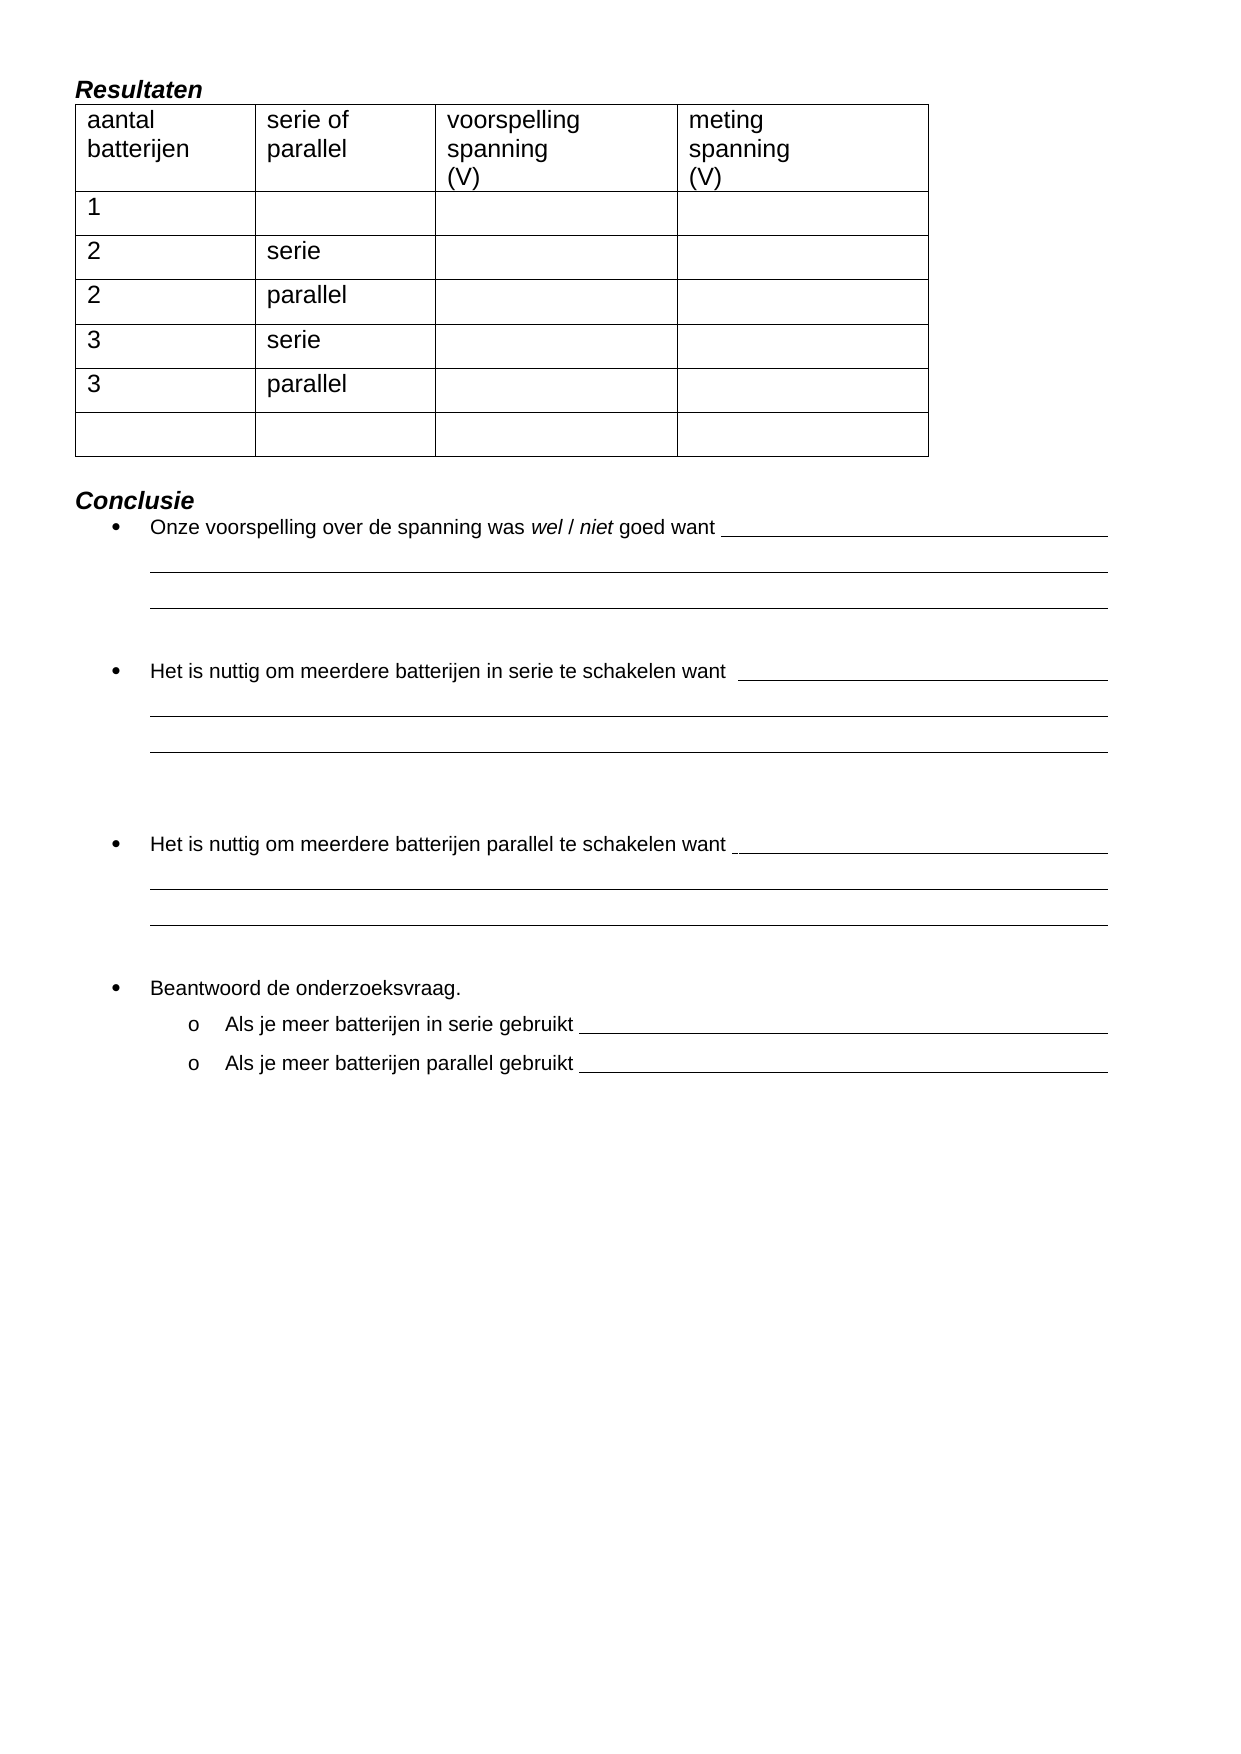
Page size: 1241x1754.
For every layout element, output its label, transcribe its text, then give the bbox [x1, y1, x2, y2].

list Het is nuttig om meerdere batterijen in serie te schakelen want [112, 659, 1165, 755]
table_cell [678, 369, 928, 412]
table_cell [436, 413, 677, 456]
table_cell parallel [256, 369, 435, 412]
table_cell [76, 413, 255, 456]
table_header serie of parallel [256, 105, 435, 191]
list Beantwoord de onderzoeksvraag. [112, 976, 1165, 1000]
table_cell [678, 192, 928, 235]
text Conclusie [75, 486, 1165, 515]
table_cell [256, 192, 435, 235]
table_header voorspelling spanning (V) [436, 105, 677, 191]
list Het is nuttig om meerdere batterijen parallel te schakelen want [112, 832, 1165, 928]
table_cell [436, 192, 677, 235]
text Resultaten [75, 75, 1165, 104]
table_cell 3 [76, 325, 255, 368]
table_cell [678, 236, 928, 279]
table_cell serie [256, 236, 435, 279]
list Onze voorspelling over de spanning was wel / niet goed want [112, 515, 1165, 611]
table_cell 2 [76, 280, 255, 323]
table_cell serie [256, 325, 435, 368]
table_cell [436, 280, 677, 323]
table_cell [678, 325, 928, 368]
table_cell [678, 413, 928, 456]
table_header aantal batterijen [76, 105, 255, 191]
table_cell [436, 236, 677, 279]
table_cell [436, 325, 677, 368]
table_cell 1 [76, 192, 255, 235]
list Als je meer batterijen in serie gebruikt [187, 1012, 1165, 1038]
table_cell 3 [76, 369, 255, 412]
list Als je meer batterijen parallel gebruikt [187, 1051, 1165, 1076]
table_cell [256, 413, 435, 456]
table_cell parallel [256, 280, 435, 323]
table_cell 2 [76, 236, 255, 279]
table_cell [678, 280, 928, 323]
table_cell [436, 369, 677, 412]
table_header meting spanning (V) [678, 105, 928, 191]
